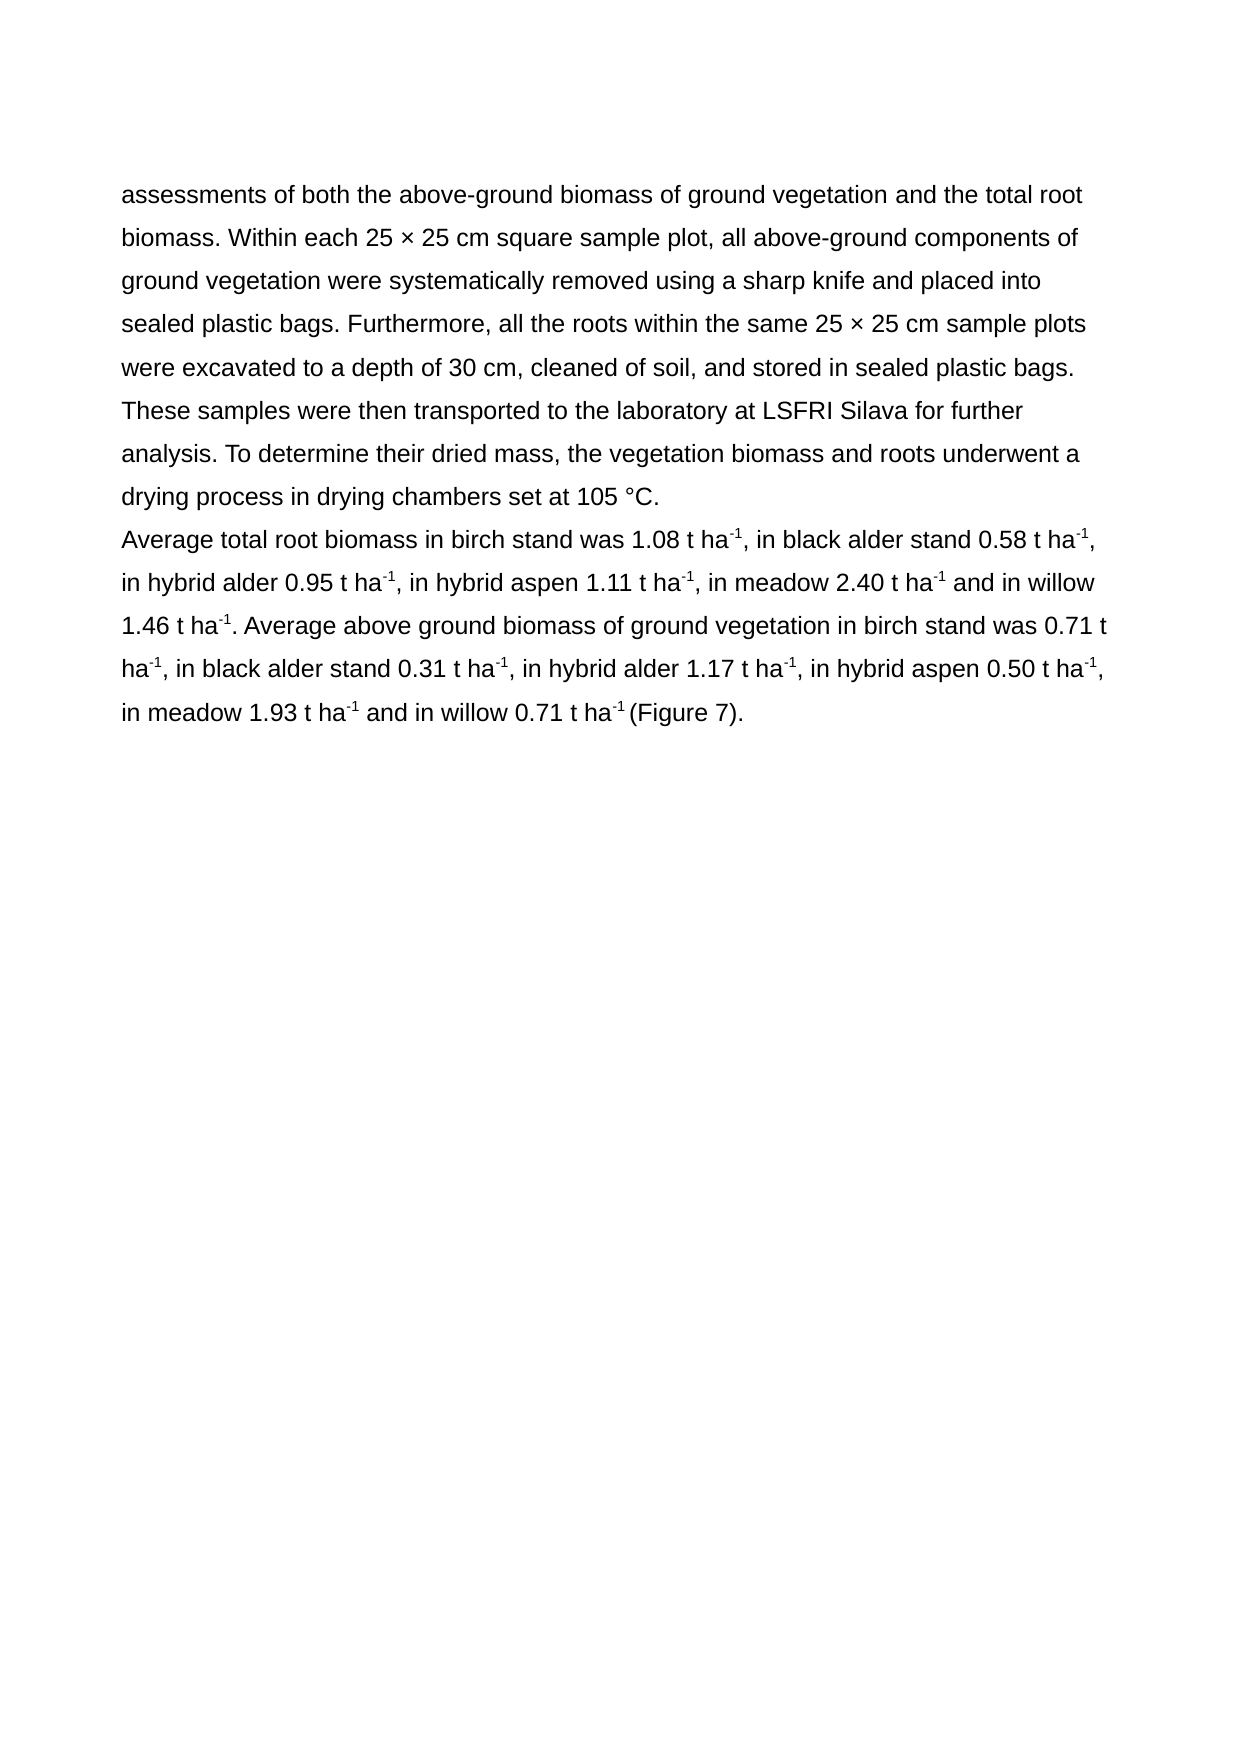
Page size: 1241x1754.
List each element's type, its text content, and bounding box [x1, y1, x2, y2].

text Average total root biomass in birch stand was 1.08 t ha-1, in black alder stand 0.58 t ha-1, in hybrid alder 0.95 t ha-1, in hybrid aspen 1.11 t ha-1, in meadow 2.40 t ha-1 and in willow 1.46 t ha-1. Average above ground biomass of ground vegetation in birch stand was 0.71 t ha-1, in black alder stand 0.31 t ha-1, in hybrid alder 1.17 t ha-1, in hybrid aspen 0.50 t ha-1, in meadow 1.93 t ha-1 and in willow 0.71 t ha-1 (Figure 7). [121, 525, 1119, 726]
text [121, 180, 1119, 511]
